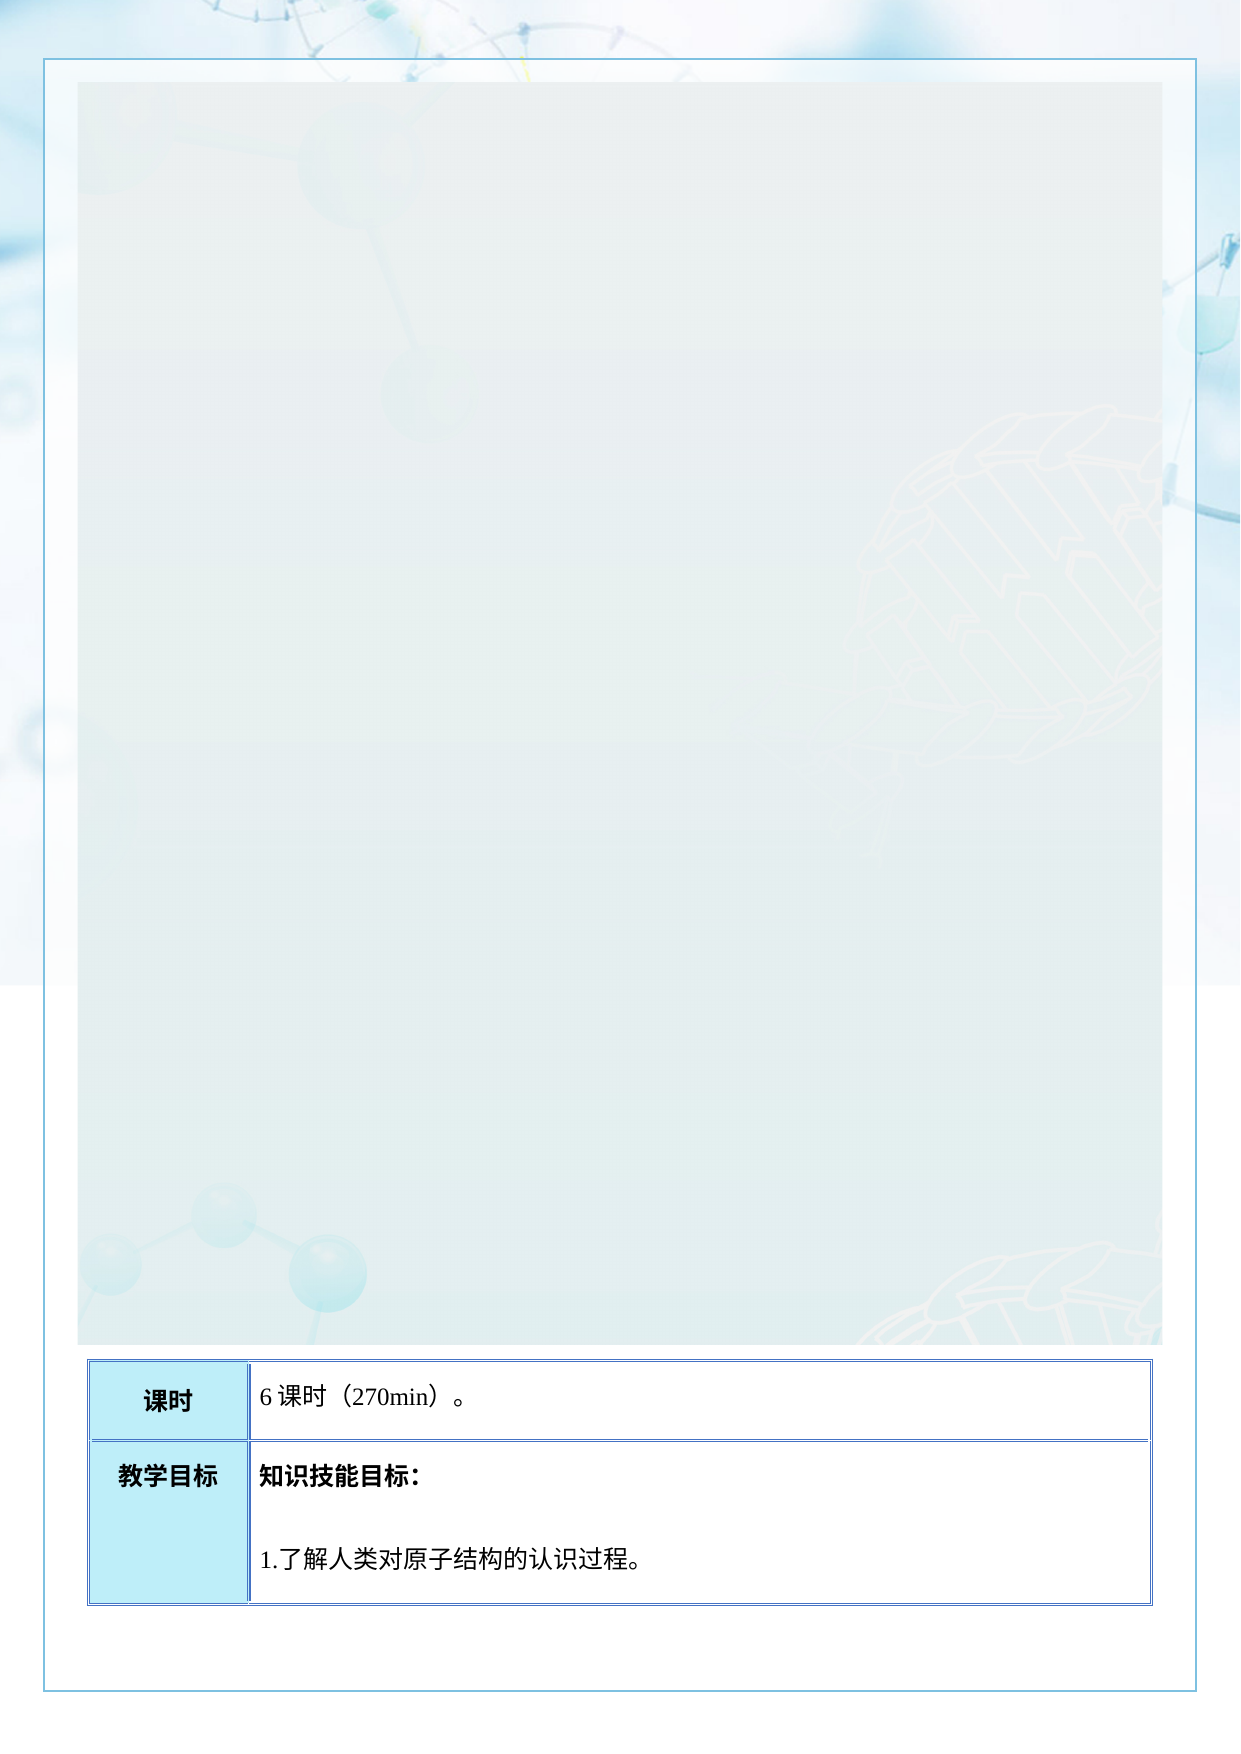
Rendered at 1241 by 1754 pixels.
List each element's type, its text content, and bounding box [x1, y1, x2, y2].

table_cell 课时 [90, 1360, 249, 1439]
table_cell 知识技能目标： 1.了解人类对原子结构的认识过程。 2. 理解原子轨道、电子云及四种量子数的含义。 3. 掌握原子核外电子排布的规律，掌握原子电子层结构与元素周期表及元素性质的关系，总结出原子的某些基本性质及规律，如电离能、电负性、金属性和非金属性、氧化态等。 思政育人目标： 培养学生科学思维与求真精神；模型认知与抽象思维能力；探索精神与哲学思考。 [249, 1439, 1152, 1603]
picture [0, 0, 1241, 1754]
table_cell 教学目标 [89, 1439, 249, 1603]
table_cell 6课时（270min）。 [249, 1362, 1150, 1439]
